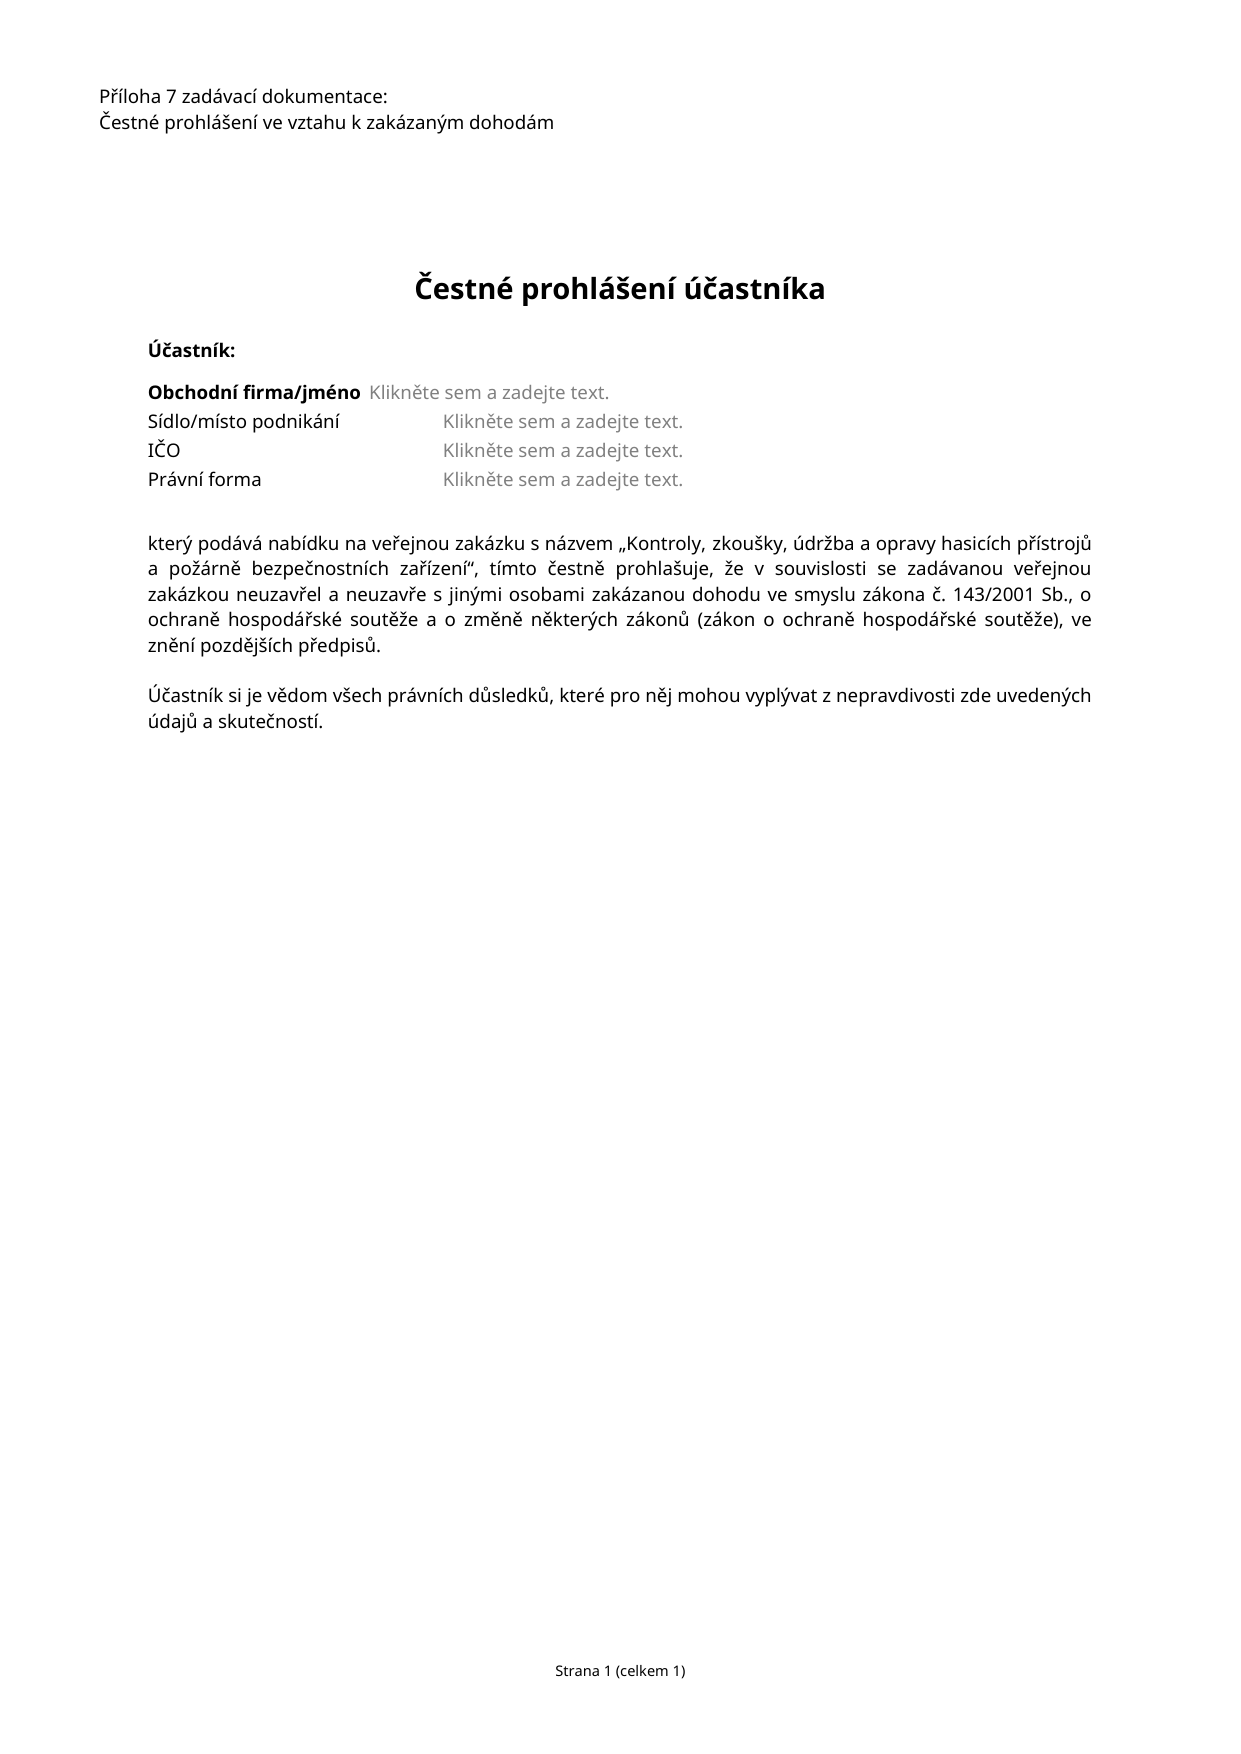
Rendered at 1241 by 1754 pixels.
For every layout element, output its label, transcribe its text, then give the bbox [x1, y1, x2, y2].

text Sídlo/místo podnikání [148, 405, 1093, 434]
text který podává nabídku na veřejnou zakázku s názvem „Kontroly, zkoušky, údržba a opravy hasicích přístrojů a požárně bezpečnostních zařízení“, tímto čestně prohlašuje, že v souvislosti se zadávanou veřejnou zakázkou neuzavřel a neuzavře s jinými osobami zakázanou dohodu ve smyslu zákona č. 143/2001 Sb., o ochraně hospodářské soutěže a o změně některých zákonů (zákon o ochraně hospodářské soutěže), ve znění pozdějších předpisů. [148, 530, 1093, 658]
text Účastník: [148, 333, 1093, 364]
text Účastník si je vědom všech právních důsledků, které pro něj mohou vyplývat z nepravdivosti zde uvedených údajů a skutečností. [148, 683, 1093, 734]
title Čestné prohlášení účastníka [148, 268, 1093, 308]
text Právní forma [148, 463, 1093, 492]
text IČO [148, 434, 1093, 463]
text Obchodní firma/jméno [148, 376, 1093, 405]
